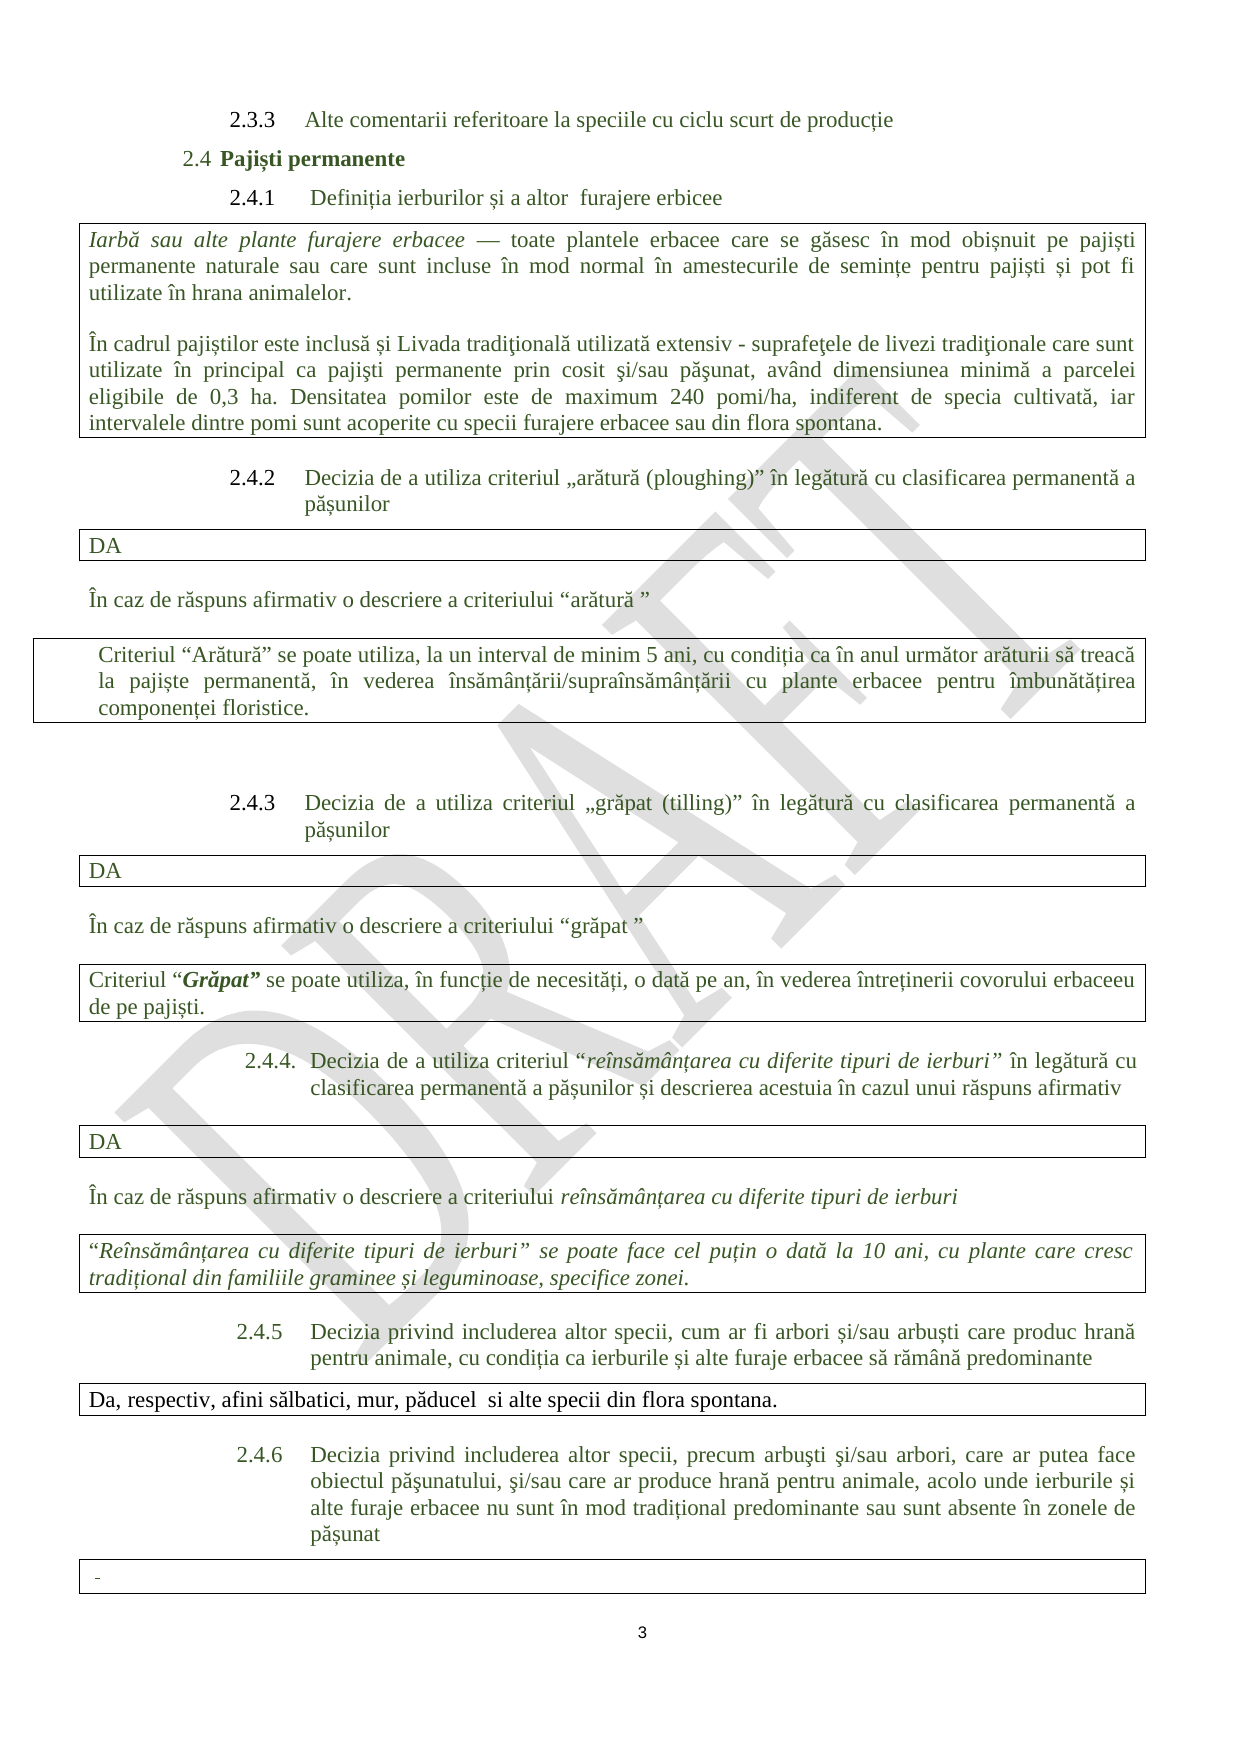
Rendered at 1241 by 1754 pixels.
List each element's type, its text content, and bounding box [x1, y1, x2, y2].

text 2.4.4. Decizia de a utiliza criteriul “reînsămânțarea cu diferite tipuri de ierburi” în legătură cu clasificarea permanentă a pășunilor și descrierea acestuia în cazul unui răspuns afirmativ [162, 1047, 1137, 1100]
text Criteriul “Grăpat” se poate utiliza, în funcție de necesități, o dată pe an, în vederea întreținerii covorului erbaceeu de pe pajiști. [80, 965, 1145, 1021]
text În caz de răspuns afirmativ o descriere a criteriului reînsămânțarea cu diferite tipuri de ierburi [89, 1183, 1137, 1209]
subtitle Decizia privind includerea altor specii, precum arbuşti şi/sau arbori, care ar putea face obiectul păşunatului, şi/sau care ar produce hrană pentru animale, acolo unde ierburile și alte furaje erbacee nu sunt în mod tradițional predominante sau sunt absente în zonele de pășunat [236, 1441, 1137, 1546]
subtitle Decizia de a utiliza criteriul „grăpat (tilling)” în legătură cu clasificarea permanentă a pășunilor [229, 789, 1137, 842]
subtitle Decizia privind includerea altor specii, cum ar fi arbori și/sau arbuști care produc hrană pentru animale, cu condiția ca ierburile și alte furaje erbacee să rămână predominante [236, 1318, 1137, 1371]
subtitle Criteriul “Arătură” se poate utiliza, la un interval de minim 5 ani, cu condiția ca în anul următor arăturii să treacă la pajiște permanentă, în vederea însămânțării/supraînsămânțării cu plante erbacee pentru îmbunătățirea componenței floristice. [34, 639, 1145, 722]
text Iarbă sau alte plante furajere erbacee — toate plantele erbacee care se găsesc în mod obișnuit pe pajiști permanente naturale sau care sunt incluse în mod normal în amestecurile de semințe pentru pajiști și pot fi utilizate în hrana animalelor. [80, 224, 1145, 305]
text DA [80, 530, 1145, 560]
subtitle Pajiști permanente [182, 145, 1137, 171]
subtitle Alte comentarii referitoare la speciile cu ciclu scurt de producție [229, 106, 1137, 133]
text DA [80, 1126, 1145, 1157]
subtitle Definiția ierburilor și a altor furajere erbicee [229, 184, 1137, 210]
text În cadrul pajiștilor este inclusă și Livada tradiţională utilizată extensiv - suprafeţele de livezi tradiţionale care sunt utilizate în principal ca pajişti permanente prin cosit şi/sau păşunat, având dimensiunea minimă a parcelei eligibile de 0,3 ha. Densitatea pomilor este de maximum 240 pomi/ha, indiferent de specia cultivată, iar intervalele dintre pomi sunt acoperite cu specii furajere erbacee sau din flora spontana. [80, 327, 1145, 437]
text “Reînsămânțarea cu diferite tipuri de ierburi” se poate face cel puțin o dată la 10 ani, cu plante care cresc tradițional din familiile graminee și leguminoase, specifice zonei. [80, 1235, 1145, 1292]
text DA [80, 856, 1145, 886]
text În caz de răspuns afirmativ o descriere a criteriului “grăpat ” [89, 912, 1137, 938]
subtitle Decizia de a utiliza criteriul „arătură (ploughing)” în legătură cu clasificarea permanentă a pășunilor [229, 463, 1137, 516]
text În caz de răspuns afirmativ o descriere a criteriului “arătură ” [89, 586, 1137, 613]
text Da, respectiv, afini sălbatici, mur, păducel si alte specii din flora spontana. [80, 1384, 1145, 1415]
